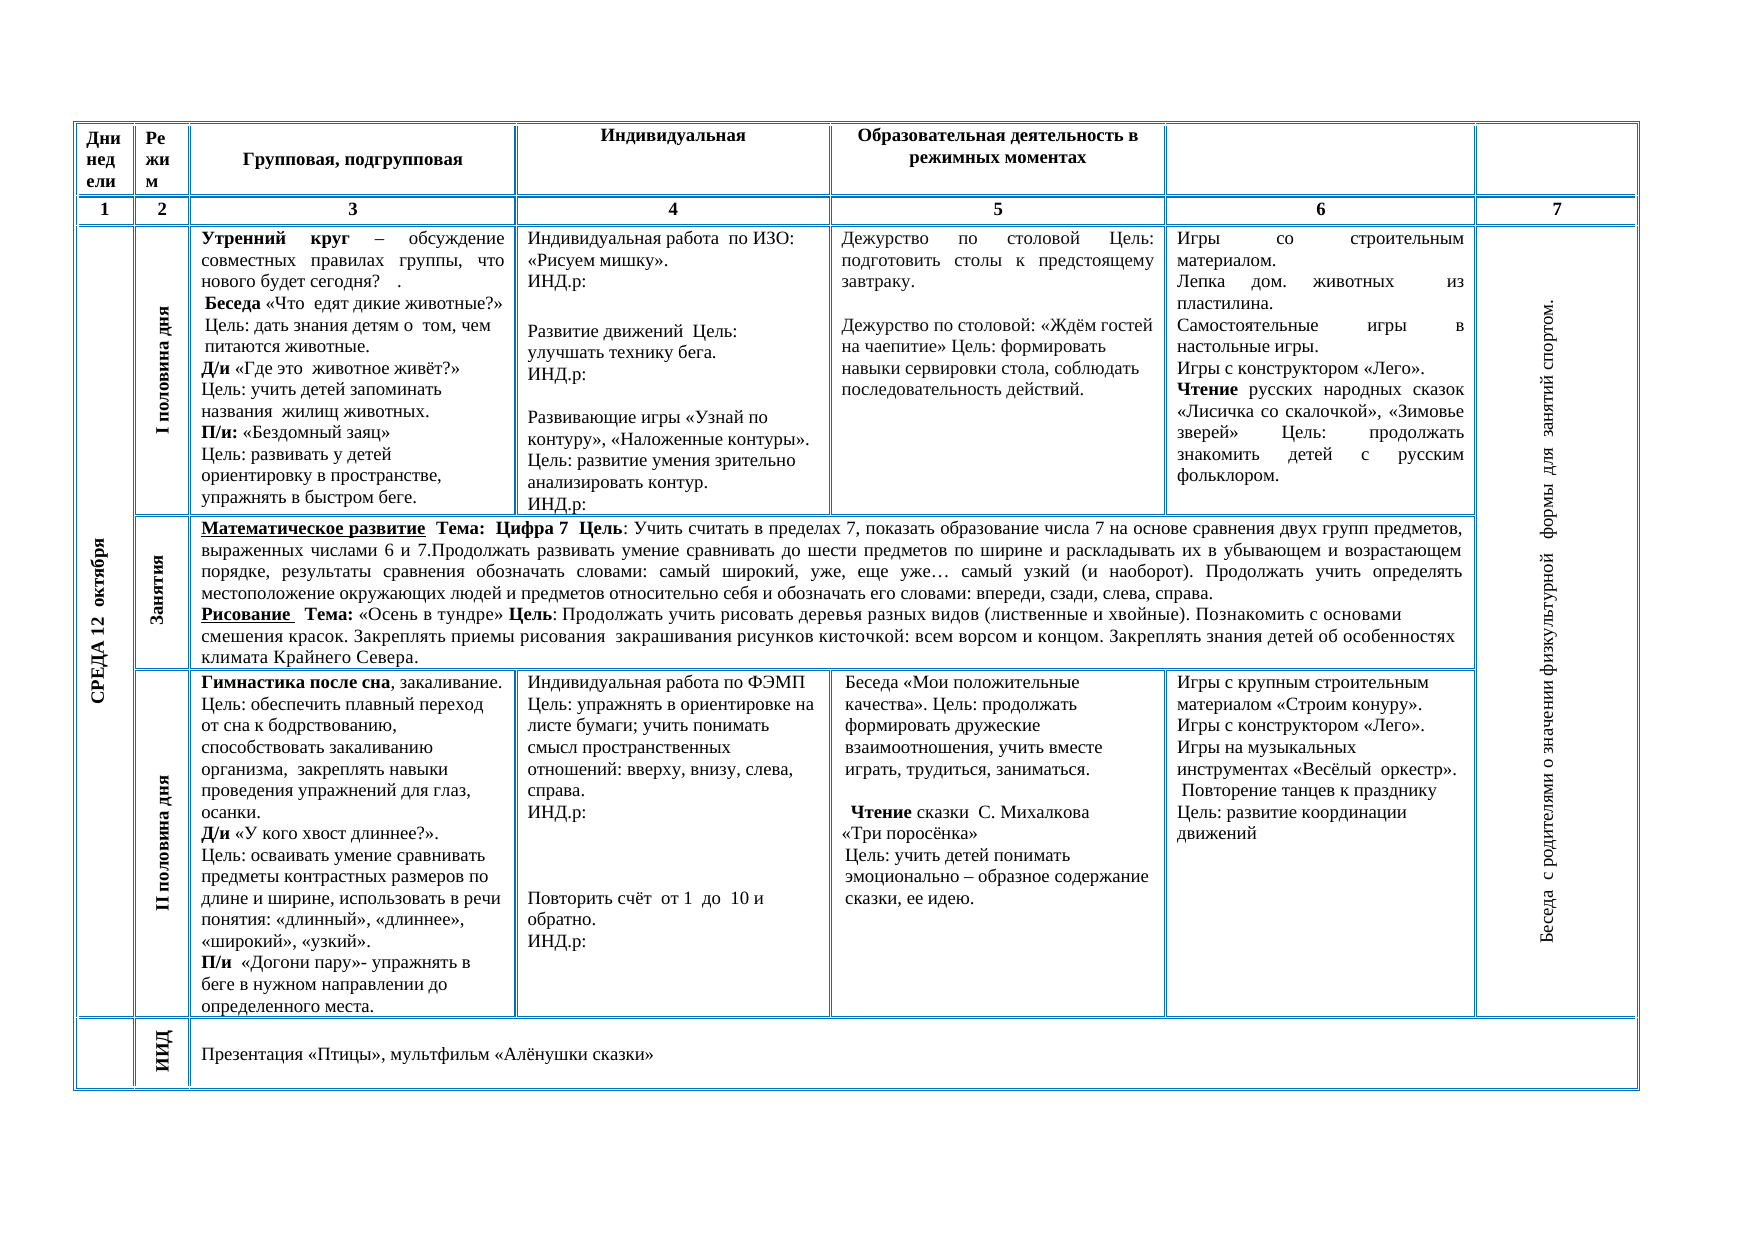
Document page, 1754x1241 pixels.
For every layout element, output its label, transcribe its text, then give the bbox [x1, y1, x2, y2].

table_header Индивидуальная [516, 124, 830, 194]
table_cell Беседа с родителями о значении физкультурной формы для занятий спортом. [1476, 224, 1638, 1016]
table_cell 4 [518, 198, 829, 224]
table_cell Индивидуальная работа по ИЗО: «Рисуем мишку». ИНД.р: Развитие движений Цель: улучшать технику бега. ИНД.р: Развивающие игры «Узнай по контуру», «Наложенные контуры». Цель: развитие умения зрительно анализировать контур. ИНД.р: [518, 227, 829, 514]
table_header [1166, 122, 1476, 194]
table_cell Дежурство по столовой Цель: подготовить столы к предстоящему завтраку. Дежурство по столовой: «Ждём гостей на чаепитие» Цель: формировать навыки сервировки стола, соблюдать последовательность действий. [832, 227, 1164, 514]
table_header [1476, 124, 1637, 194]
table_cell Игры с крупным строительным материалом «Строим конуру». Игры с конструктором «Лего». Игры на музыкальных инструментах «Весёлый оркестр». Повторение танцев к празднику Цель: развитие координации движений [1167, 671, 1474, 1016]
table_cell Индивидуальная работа по ФЭМП Цель: упражнять в ориентировке на листе бумаги; учить понимать смысл пространственных отношений: вверху, внизу, слева, справа. ИНД.р: Повторить счёт от 1 до 10 и обратно. ИНД.р: [518, 671, 829, 1016]
table_cell 7 [1476, 194, 1638, 224]
table_cell Утренний круг – обсуждение совместных правилах группы, что нового будет сегодня? . Беседа «Что едят дикие животные?» Цель: дать знания детям о том, чем питаются животные. Д/и «Где это животное живёт?» Цель: учить детей запоминать названия жилищ животных. П/и: «Бездомный заяц» Цель: развивать у детей ориентировку в пространстве, упражнять в быстром беге. [191, 227, 514, 514]
table_cell СРЕДА 12 октября [75, 224, 134, 1016]
table_cell II половина дня [136, 671, 188, 1016]
table_cell [75, 1016, 134, 1088]
table_cell I половина дня [136, 227, 188, 514]
table_header Режим [134, 122, 190, 194]
table_header Дни недели [77, 124, 134, 194]
table_cell Гимнастика после сна, закаливание. Цель: обеспечить плавный переход от сна к бодрствованию, способствовать закаливанию организма, закреплять навыки проведения упражнений для глаз, осанки. Д/и «У кого хвост длиннее?». Цель: осваивать умение сравнивать предметы контрастных размеров по длине и ширине, использовать в речи понятия: «длинный», «длиннее», «широкий», «узкий». П/и «Догони пару»- упражнять в беге в нужном направлении до определенного места. [191, 671, 514, 1016]
table_cell Занятия [136, 517, 188, 668]
table_cell Математическое развитие Тема: Цифра 7 Цель: Учить считать в пределах 7, показать образование числа 7 на основе сравнения двух групп предметов, выраженных числами 6 и 7.Продолжать развивать умение сравнивать до шести предметов по ширине и раскладывать их в убывающем и возрастающем порядке, результаты сравнения обозначать словами: самый широкий, уже, еще уже… самый узкий (и наоборот). Продолжать учить определять местоположение окружающих людей и предметов относительно себя и обозначать его словами: впереди, сзади, слева, справа. Рисование Тема: «Осень в тундре» Цель: Продолжать учить рисовать деревья разных видов (лиственные и хвойные). Познакомить с основами смешения красок. Закреплять приемы рисования закрашивания рисунков кисточкой: всем ворсом и концом. Закреплять знания детей об особенностях климата Крайнего Севера. [191, 517, 1474, 668]
table_cell 1 [75, 194, 134, 224]
table_cell Презентация «Птицы», мультфильм «Алёнушки сказки» [190, 1016, 1638, 1088]
table_header Образовательная деятельность в режимных моментах [830, 122, 1166, 194]
table_cell ИИД [134, 1016, 190, 1088]
table_cell 5 [832, 198, 1164, 224]
table_cell 3 [191, 198, 514, 224]
table_header Групповая, подгрупповая [190, 124, 516, 194]
table_cell Беседа «Мои положительные качества». Цель: продолжать формировать дружеские взаимоотношения, учить вместе играть, трудиться, заниматься. Чтение сказки С. Михалкова «Три поросёнка» Цель: учить детей понимать эмоционально – образное содержание сказки, ее идею. [832, 671, 1164, 1016]
table_cell Игры со строительным материалом. Лепка дом. животных из пластилина. Самостоятельные игры в настольные игры. Игры с конструктором «Лего». Чтение русских народных сказок «Лисичка со скалочкой», «Зимовье зверей» Цель: продолжать знакомить детей с русским фольклором. [1167, 227, 1474, 514]
table_cell 6 [1167, 198, 1474, 224]
table_cell 2 [136, 198, 188, 224]
